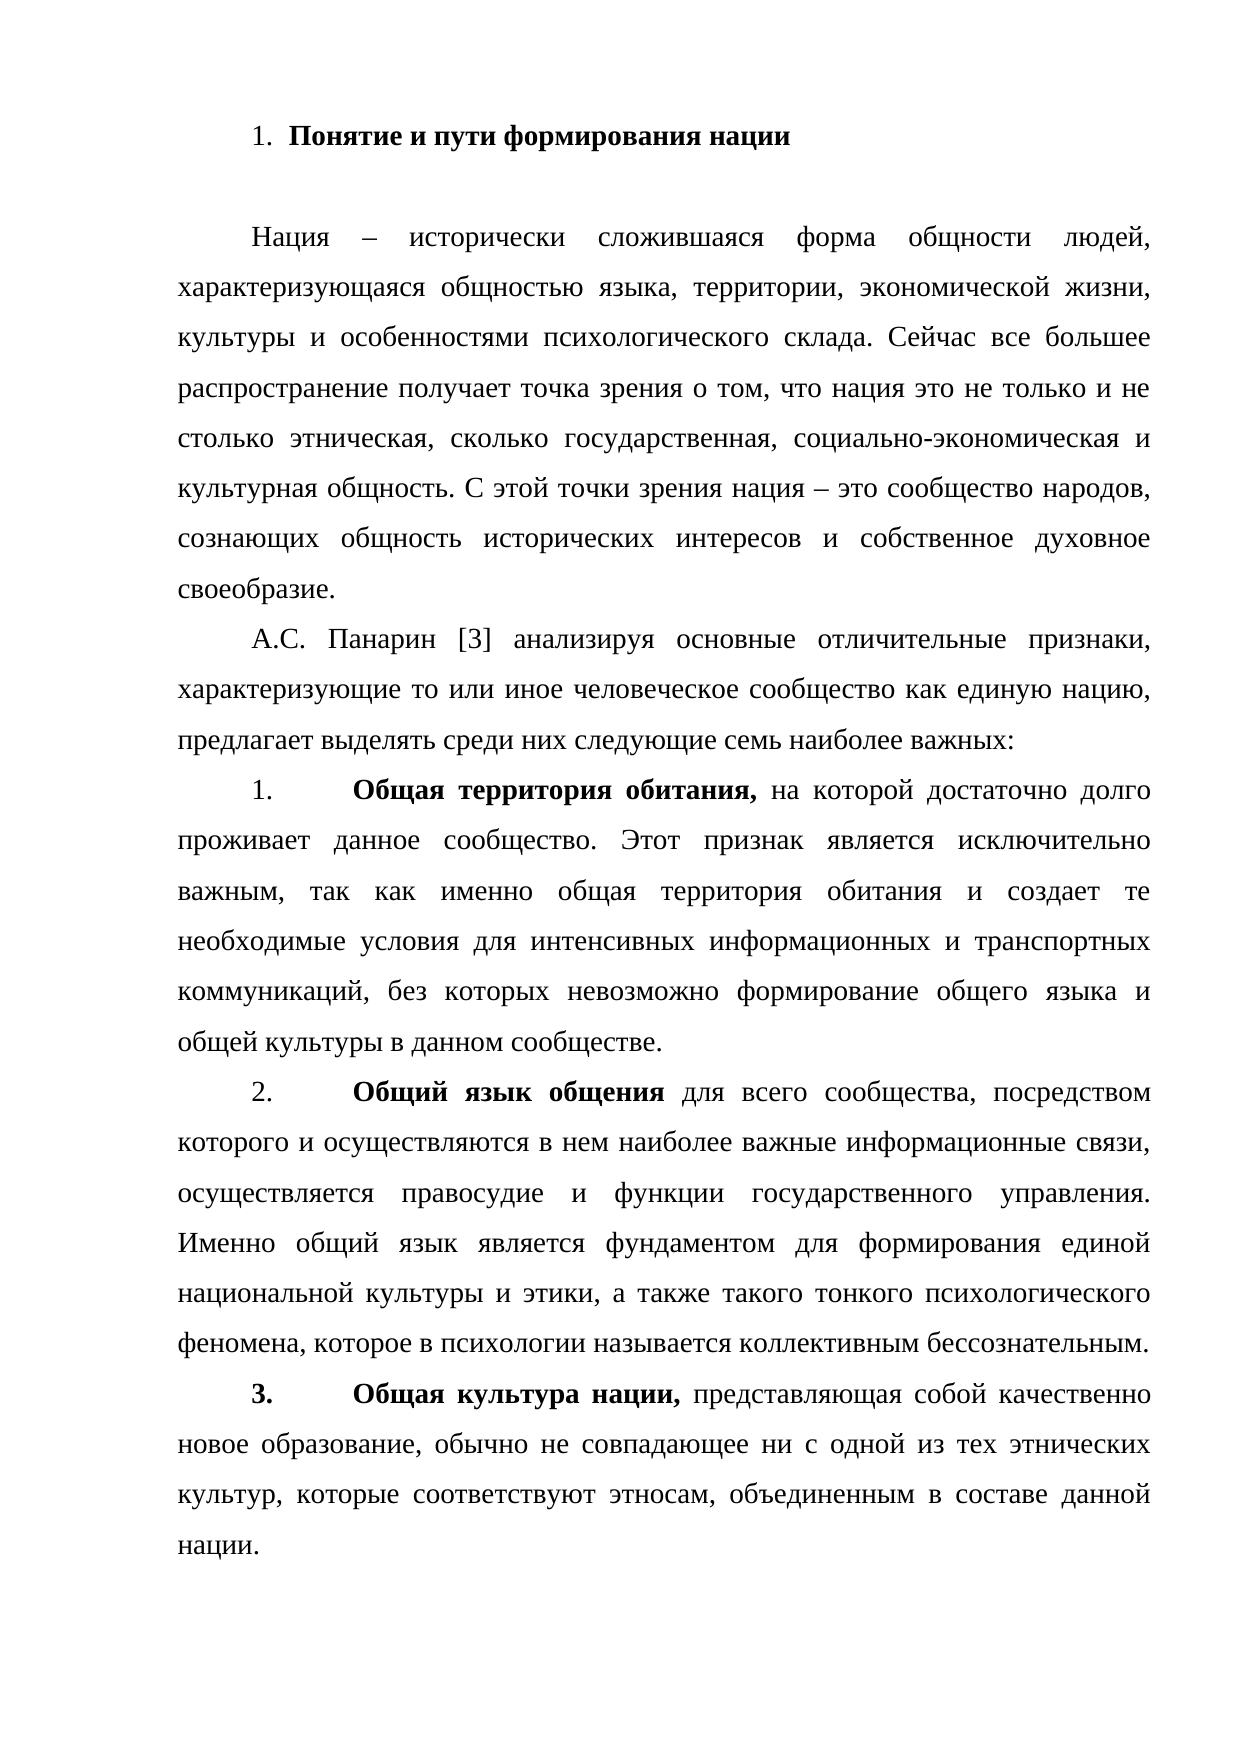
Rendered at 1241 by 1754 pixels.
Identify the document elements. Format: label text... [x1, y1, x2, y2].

text А.С. Панарин [3] анализируя основные отличительные признаки, характеризующие то или иное человеческое сообщество как единую нацию, предлагает выделять среди них следующие семь наиболее важных: [177, 621, 1152, 755]
text Нация – исторически сложившаяся форма общности людей, характеризующаяся общностью языка, территории, экономической жизни, культуры и особенностями психологического склада. Сейчас все большее распространение получает точка зрения о том, что нация это не только и не столько этническая, сколько государственная, социально-экономическая и культурная общность. С этой точки зрения нация – это сообщество народов, сознающих общность исторических интересов и собственное духовное своеобразие. [177, 219, 1152, 604]
list Понятие и пути формирования нации [251, 118, 1152, 152]
list Общая территория обитания, на которой достаточно долго проживает данное сообщество. Этот признак является исключительно важным, так как именно общая территория обитания и создает те необходимые условия для интенсивных информационных и транспортных коммуникаций, без которых невозможно формирование общего языка и общей культуры в данном сообществе. [177, 772, 1152, 1057]
list Общий язык общения для всего сообщества, посредством которого и осуществляются в нем наиболее важные информационные связи, осуществляется правосудие и функции государственного управления. Именно общий язык является фундаментом для формирования единой национальной культуры и этики, а также такого тонкого психологического феномена, которое в психологии называется коллективным бессознательным. [177, 1074, 1152, 1359]
list Общая культура нации, представляющая собой качественно новое образование, обычно не совпадающее ни с одной из тех этнических культур, которые соответствуют этносам, объединенным в составе данной нации. [177, 1376, 1152, 1560]
